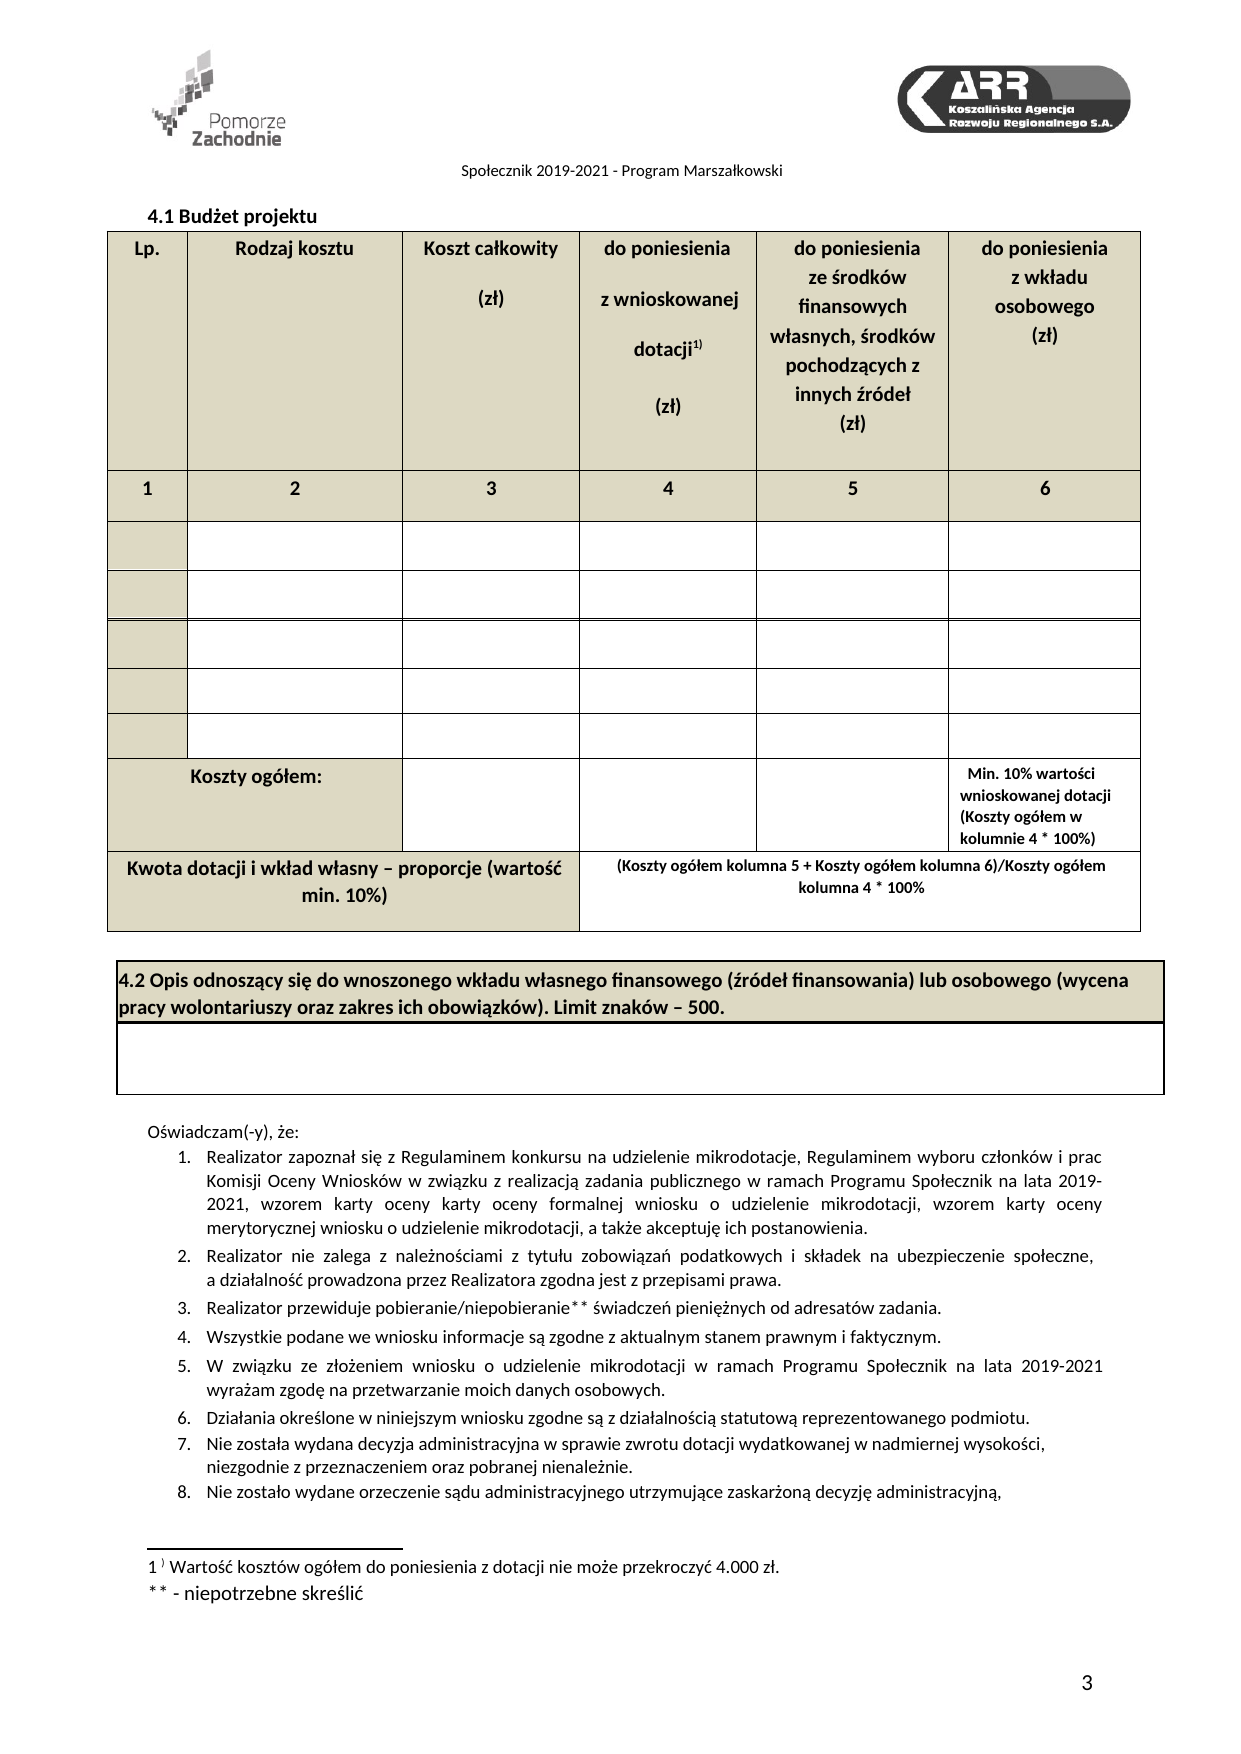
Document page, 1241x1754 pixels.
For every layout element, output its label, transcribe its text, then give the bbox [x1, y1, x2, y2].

table_header Rodzaj kosztu [188, 232, 402, 470]
table_cell [580, 522, 756, 569]
list Realizator przewiduje pobieranie/niepobieranie** świadczeń pieniężnych od adresatów zadania. [177, 1297, 1104, 1319]
list W związku ze złożeniem wniosku o udzielenie mikrodotacji w ramach Programu Społecznik na lata 2019-2021 wyrażam zgodę na przetwarzanie moich danych osobowych. [177, 1354, 1104, 1401]
table_cell 1 [108, 471, 187, 521]
picture [893, 65, 1134, 133]
table_cell [757, 669, 948, 713]
table_cell [757, 714, 948, 758]
table_cell 3 [403, 471, 579, 521]
table_header do poniesienia z wnioskowanej dotacji) (zł) [580, 232, 756, 470]
table_cell [757, 522, 948, 569]
table_cell [580, 571, 756, 617]
table_cell [403, 571, 579, 617]
table_cell 2 [188, 471, 402, 521]
table_header 4.2 Opis odnoszący się do wnoszonego wkładu własnego finansowego (źródeł finansowania) lub osobowego (wycena pracy wolontariuszy oraz zakres ich obowiązków). Limit znaków – 500. [118, 962, 1163, 1021]
table_cell [403, 714, 579, 758]
table_cell [188, 621, 402, 668]
list Nie zostało wydane orzeczenie sądu administracyjnego utrzymujące zaskarżoną decyzję administracyjną, [177, 1481, 1104, 1504]
table_cell [403, 522, 579, 569]
picture [147, 44, 287, 158]
table_cell [188, 669, 402, 713]
table_cell [108, 571, 187, 617]
table_cell [403, 669, 579, 713]
table_cell [118, 1024, 1163, 1094]
table_cell 6 [949, 471, 1140, 521]
list Realizator nie zalega z należnościami z tytułu zobowiązań podatkowych i składek na ubezpieczenie społeczne, a działalność prowadzona przez Realizatora zgodna jest z przepisami prawa. [177, 1244, 1104, 1291]
list Realizator zapoznał się z Regulaminem konkursu na udzielenie mikrodotacje, Regulaminem wyboru członków i prac Komisji Oceny Wniosków w związku z realizacją zadania publicznego w ramach Programu Społecznik na lata 2019-2021, wzorem karty oceny karty oceny formalnej wniosku o udzielenie mikrodotacji, wzorem karty oceny merytorycznej wniosku o udzielenie mikrodotacji, a także akceptuję ich postanowienia. [177, 1146, 1104, 1239]
table_cell [580, 621, 756, 668]
table_cell [108, 621, 187, 668]
table_cell [108, 669, 187, 713]
table_cell [580, 759, 756, 851]
table_cell Kwota dotacji i wkład własny – proporcje (wartość min. 10%) [108, 852, 579, 931]
table_header do poniesienia ze środków finansowych własnych, środków pochodzących z innych źródeł (zł) [757, 232, 948, 470]
list Nie została wydana decyzja administracyjna w sprawie zwrotu dotacji wydatkowanej w nadmiernej wysokości, niezgodnie z przeznaczeniem oraz pobranej nienależnie. [177, 1432, 1104, 1478]
table_cell [757, 621, 948, 668]
table_cell (Koszty ogółem kolumna 5 + Koszty ogółem kolumna 6)/Koszty ogółem kolumna 4 * 100% [580, 852, 1140, 931]
table_cell [108, 714, 187, 758]
list Wszystkie podane we wniosku informacje są zgodne z aktualnym stanem prawnym i faktycznym. [177, 1326, 1104, 1348]
table_cell [949, 621, 1140, 668]
text 4.1 Budżet projektu [147, 203, 1167, 228]
table_header do poniesienia z wkładu osobowego (zł) [949, 232, 1140, 470]
table_cell [188, 522, 402, 569]
table_cell [403, 759, 579, 851]
table_cell Koszty ogółem: [108, 759, 402, 851]
table_cell [757, 571, 948, 617]
table_header Lp. [108, 232, 187, 470]
table_cell [949, 522, 1140, 569]
table_cell [188, 714, 402, 758]
table_cell [757, 759, 948, 851]
table_cell [949, 714, 1140, 758]
table_cell Min. 10% wartości wnioskowanej dotacji (Koszty ogółem w kolumnie 4 * 100%) [949, 759, 1140, 851]
table_cell 4 [580, 471, 756, 521]
table_cell [580, 714, 756, 758]
table_cell [949, 571, 1140, 617]
list Działania określone w niniejszym wniosku zgodne są z działalnością statutową reprezentowanego podmiotu. [177, 1406, 1104, 1429]
table_cell [108, 522, 187, 569]
text Oświadczam(-y), że: [147, 1120, 1104, 1143]
table_cell [188, 571, 402, 617]
table_cell [403, 621, 579, 668]
table_cell 5 [757, 471, 948, 521]
table_cell [580, 669, 756, 713]
table_header Koszt całkowity (zł) [403, 232, 579, 470]
table_cell [949, 669, 1140, 713]
